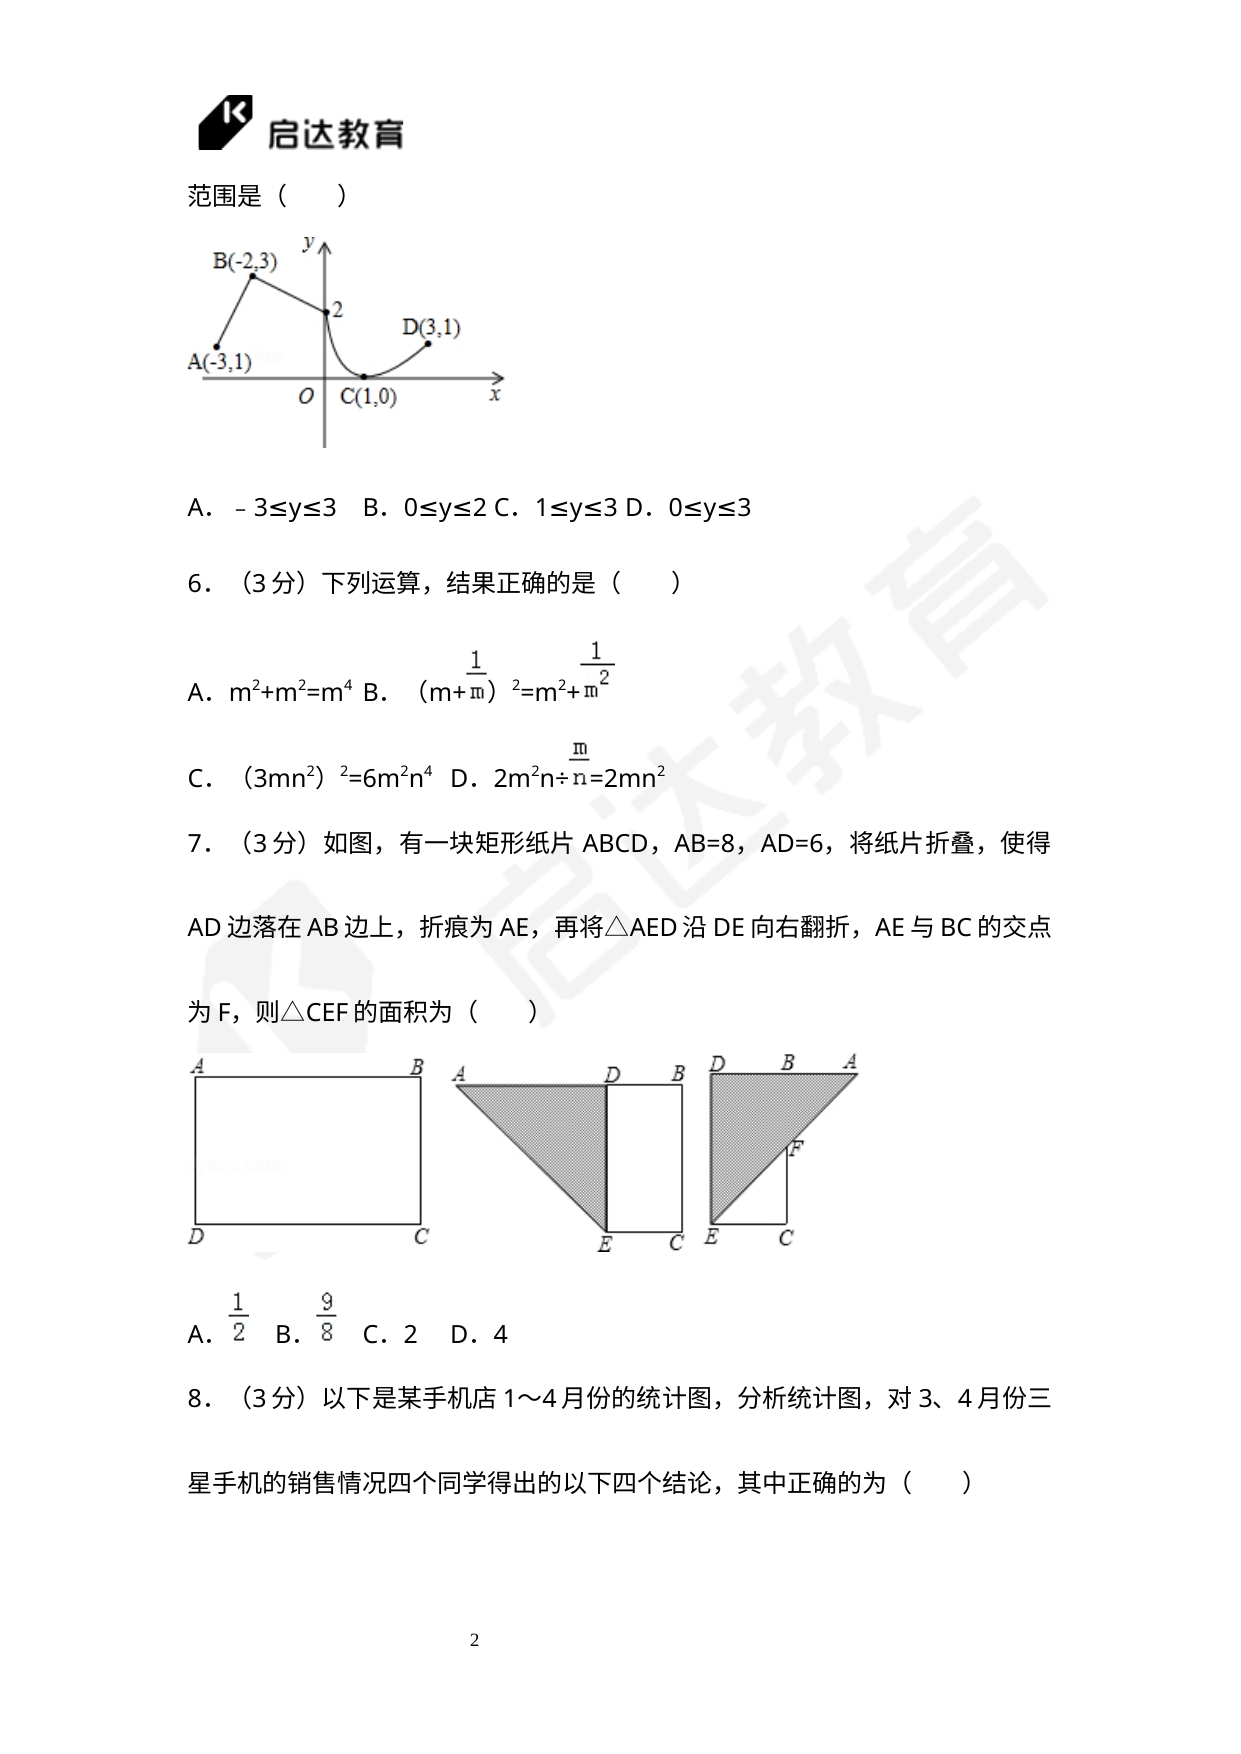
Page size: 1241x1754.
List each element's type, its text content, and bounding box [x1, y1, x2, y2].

picture [198, 95, 404, 150]
text 6．（3分）下列运算，结果正确的是（ ） [187, 549, 1053, 614]
text 7．（3分）如图，有一块矩形纸片ABCD，AB=8，AD=6，将纸片折叠，使得AD边落在AB边上，折痕为AE，再将△AED沿DE向右翻折，AE与BC的交点为F，则△CEF的面积为（ ） [187, 809, 1053, 1043]
text A． B． C．2 D．4 [187, 1288, 1053, 1353]
picture [228, 1288, 249, 1344]
picture [316, 1288, 337, 1344]
picture [569, 732, 590, 788]
picture [187, 1053, 860, 1252]
text 5．（3分）如果两个变量x、y之间的函数关系如图所示，则函数值y的取值范围是（ ） [187, 162, 1053, 227]
text A．m2+m2=m4 B．（m+）2=m2+ [187, 624, 1053, 722]
text A．﹣3≤y≤3 B．0≤y≤2 C．1≤y≤3 D．0≤y≤3 [187, 473, 1053, 538]
picture [187, 237, 505, 448]
picture [580, 637, 615, 702]
text 8．（3分）以下是某手机店1～4月份的统计图，分析统计图，对3、4月份三星手机的销售情况四个同学得出的以下四个结论，其中正确的为（ ） [187, 1364, 1053, 1514]
text C．（3mn2）2=6m2n4 D．2m2n÷=2mn2 [187, 733, 1053, 798]
picture [466, 646, 487, 702]
